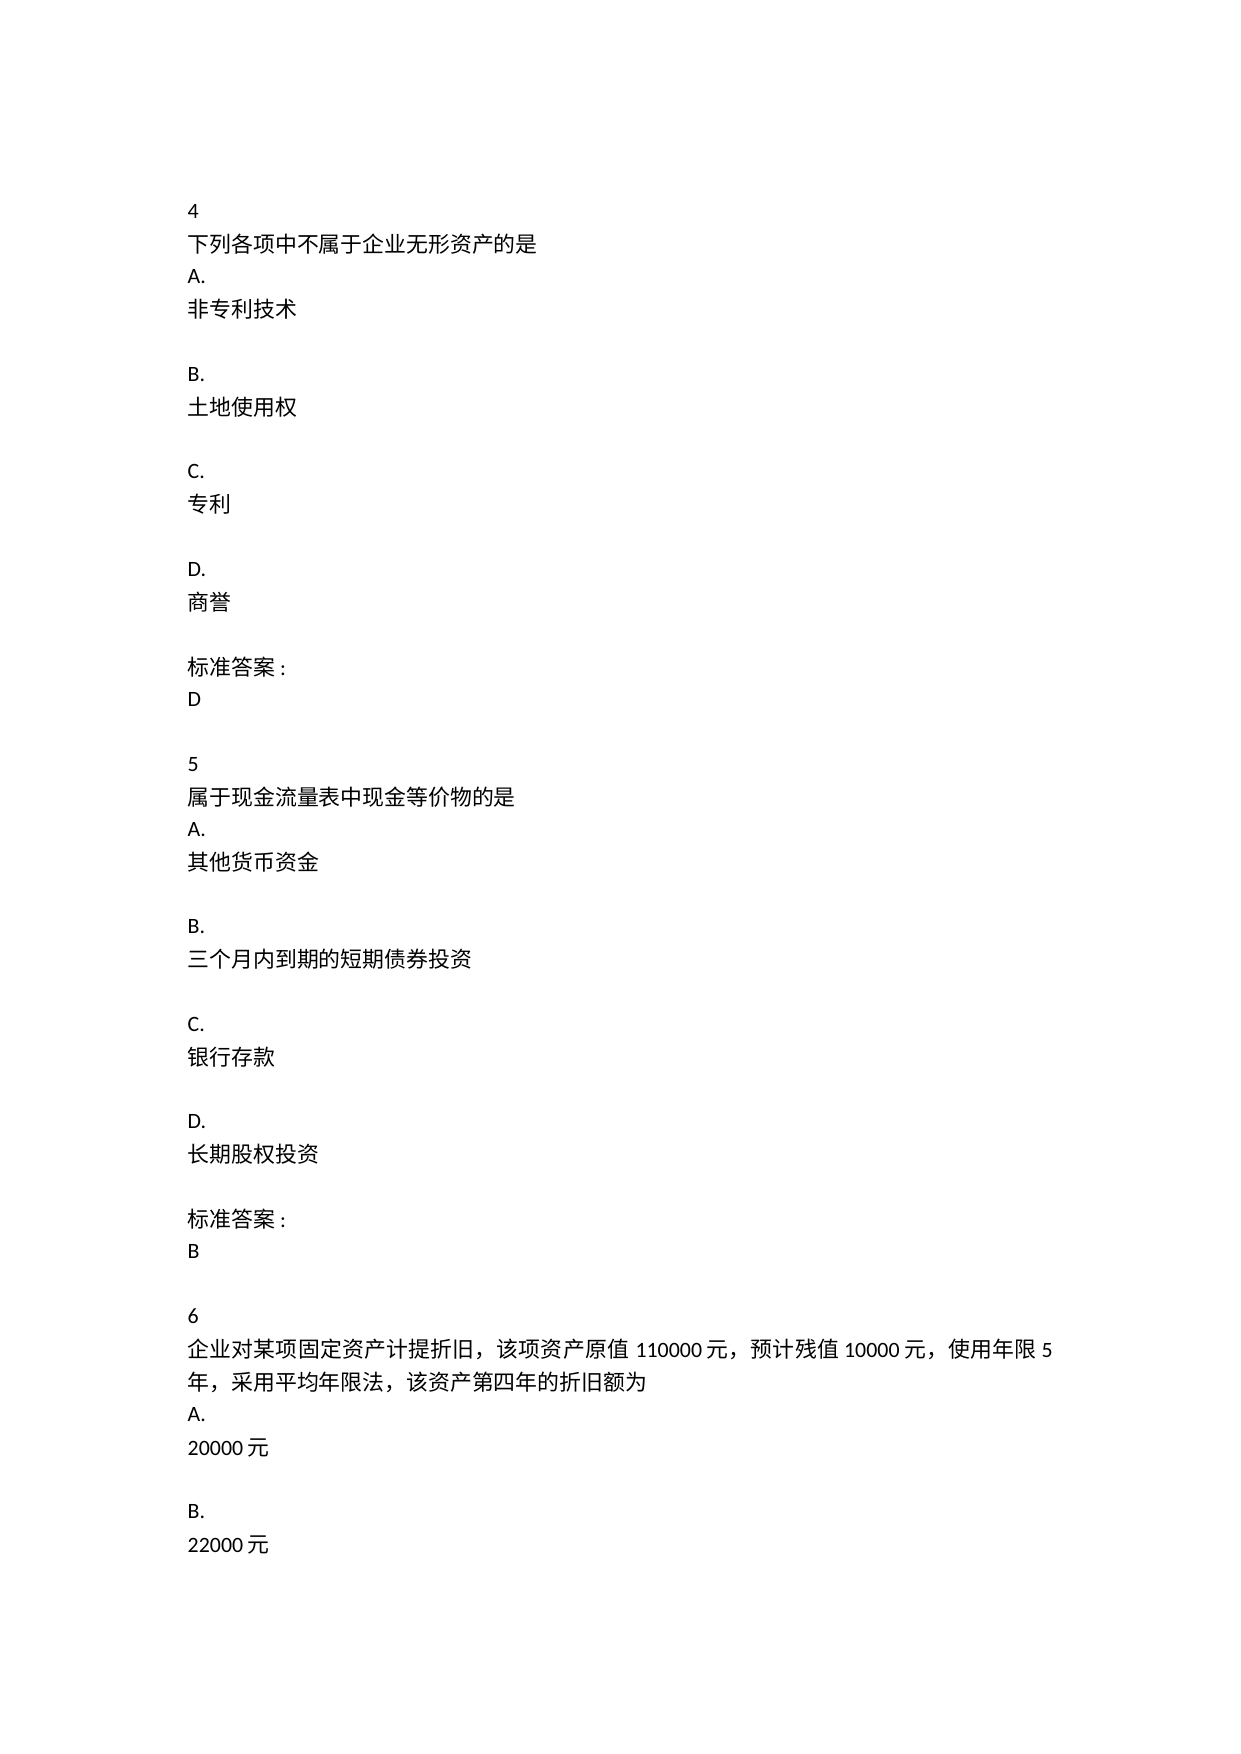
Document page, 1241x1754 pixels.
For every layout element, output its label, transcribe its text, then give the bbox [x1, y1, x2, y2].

text 商誉 [187, 584, 1053, 617]
text 其他货币资金 [187, 844, 1053, 877]
text A. [187, 259, 1053, 292]
text 6 [187, 1299, 1053, 1332]
text D. [187, 1104, 1053, 1137]
text A. [187, 1397, 1053, 1429]
text 5 [187, 747, 1053, 779]
text 标准答案 : [187, 649, 1053, 682]
text B [187, 1234, 1053, 1267]
text A. [187, 812, 1053, 844]
text 三个月内到期的短期债券投资 [187, 942, 1053, 974]
text B. [187, 909, 1053, 942]
text 银行存款 [187, 1039, 1053, 1072]
text 22000元 [187, 1527, 1053, 1559]
text 专利 [187, 487, 1053, 519]
text 属于现金流量表中现金等价物的是 [187, 779, 1053, 812]
text 长期股权投资 [187, 1137, 1053, 1169]
text 下列各项中不属于企业无形资产的是 [187, 227, 1053, 259]
text 非专利技术 [187, 292, 1053, 324]
text D. [187, 552, 1053, 584]
text B. [187, 1494, 1053, 1527]
text 企业对某项固定资产计提折旧，该项资产原值110000元，预计残值10000元，使用年限5年，采用平均年限法，该资产第四年的折旧额为 [187, 1332, 1053, 1397]
text D [187, 682, 1053, 714]
text 标准答案 : [187, 1202, 1053, 1234]
text 4 [187, 194, 1053, 227]
text C. [187, 454, 1053, 487]
text C. [187, 1007, 1053, 1039]
text 20000元 [187, 1429, 1053, 1462]
text 土地使用权 [187, 389, 1053, 422]
text B. [187, 357, 1053, 389]
